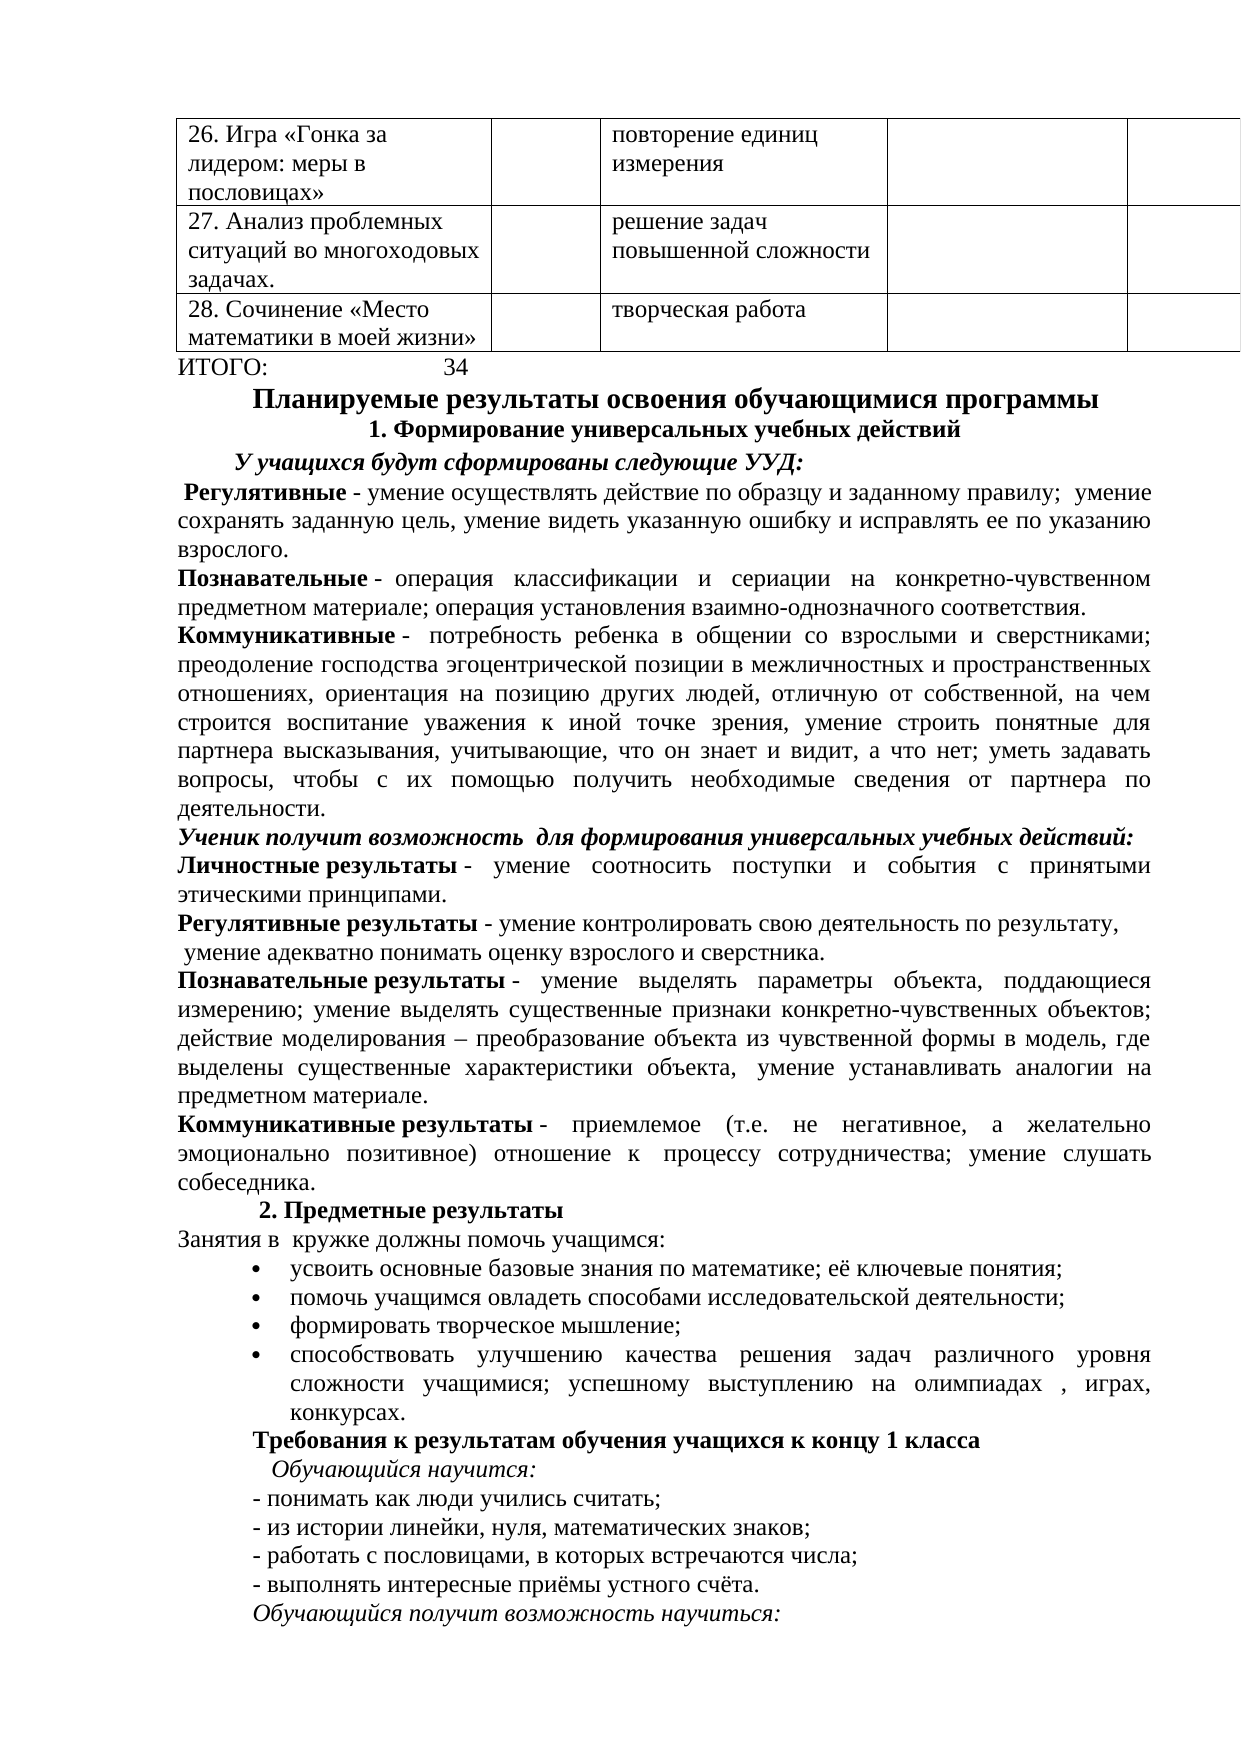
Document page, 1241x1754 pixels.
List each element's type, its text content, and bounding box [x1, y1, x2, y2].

table_cell [888, 119, 1127, 205]
table_cell [492, 206, 600, 293]
table_cell [1128, 206, 1240, 293]
table_cell 27. Анализ проблемных ситуаций во многоходовых задачах. [177, 206, 491, 293]
text - понимать как люди учились считать; [252, 1483, 1152, 1512]
text ИТОГО: 34 [177, 352, 1152, 381]
text Требования к результатам обучения учащихся к концу 1 класса [252, 1426, 1152, 1454]
text 1. Формирование универсальных учебных действий [177, 414, 1152, 443]
table_cell 28. Сочинение «Место математики в моей жизни» [177, 294, 491, 351]
text Обучающийся научится: [252, 1454, 1152, 1483]
text Коммуникативные результаты - приемлемое (т.е. не негативное, а желательно эмоционально позитивное) отношение к процессу сотрудничества; умение слушать собеседника. [177, 1109, 1152, 1196]
text Планируемые результаты освоения обучающимися программы [252, 381, 1152, 414]
list способствовать улучшению качества решения задач различного уровня сложности учащимися; успешному выступлению на олимпиадах , играх, конкурсах. [252, 1339, 1152, 1426]
table_cell [1128, 119, 1240, 205]
text Коммуникативные - потребность ребенка в общении со взрослыми и сверстниками; преодоление господства эгоцентрической позиции в межличностных и пространственных отношениях, ориентация на позицию других людей, отличную от собственной, на чем строится воспитание уважения к иной точке зрения, умение строить понятные для партнера высказывания, учитывающие, что он знает и видит, а что нет; уметь задавать вопросы, чтобы с их помощью получить необходимые сведения от партнера по деятельности. [177, 621, 1152, 822]
list формировать творческое мышление; [252, 1311, 1152, 1339]
text У учащихся будут сформированы следующие УУД: [177, 443, 1152, 477]
text 2. Предметные результаты [177, 1196, 1152, 1224]
text Ученик получит возможность для формирования универсальных учебных действий: [177, 822, 1152, 851]
text Познавательные результаты - умение выделять параметры объекта, поддающиеся измерению; умение выделять существенные признаки конкретно-чувственных объектов; действие моделирования – преобразование объекта из чувственной формы в модель, где выделены существенные характеристики объекта, умение устанавливать аналогии на предметном материале. [177, 966, 1152, 1109]
table_cell [1128, 294, 1240, 351]
text Регулятивные результаты - умение контролировать свою деятельность по результату, [177, 908, 1152, 937]
table_cell повторение единиц измерения [601, 119, 887, 205]
table_cell [888, 206, 1127, 293]
list усвоить основные базовые знания по математике; её ключевые понятия; [252, 1253, 1152, 1282]
text - работать с пословицами, в которых встречаются числа; [252, 1541, 1152, 1569]
text Регулятивные - умение осуществлять действие по образцу и заданному правилу; умение сохранять заданную цель, умение видеть указанную ошибку и исправлять ее по указанию взрослого. [177, 477, 1152, 563]
table_cell творческая работа [601, 294, 887, 351]
text Обучающийся получит возможность научиться: [252, 1598, 1152, 1627]
text умение адекватно понимать оценку взрослого и сверстника. [177, 937, 1152, 966]
text - выполнять интересные приёмы устного счёта. [252, 1569, 1152, 1598]
table_cell 26. Игра «Гонка за лидером: меры в пословицах» [177, 119, 491, 205]
text Познавательные - операция классификации и сериации на конкретно-чувственном предметном материале; операция установления взаимно-однозначного соответствия. [177, 563, 1152, 621]
text Занятия в кружке должны помочь учащимся: [177, 1224, 1152, 1253]
table_cell [888, 294, 1127, 351]
table_cell [492, 294, 600, 351]
table_cell [492, 119, 600, 205]
text Личностные результаты - умение соотносить поступки и события с принятыми этическими принципами. [177, 851, 1152, 908]
text - из истории линейки, нуля, математических знаков; [252, 1512, 1152, 1541]
list помочь учащимся овладеть способами исследовательской деятельности; [252, 1282, 1152, 1311]
table_cell решение задач повышенной сложности [601, 206, 887, 293]
